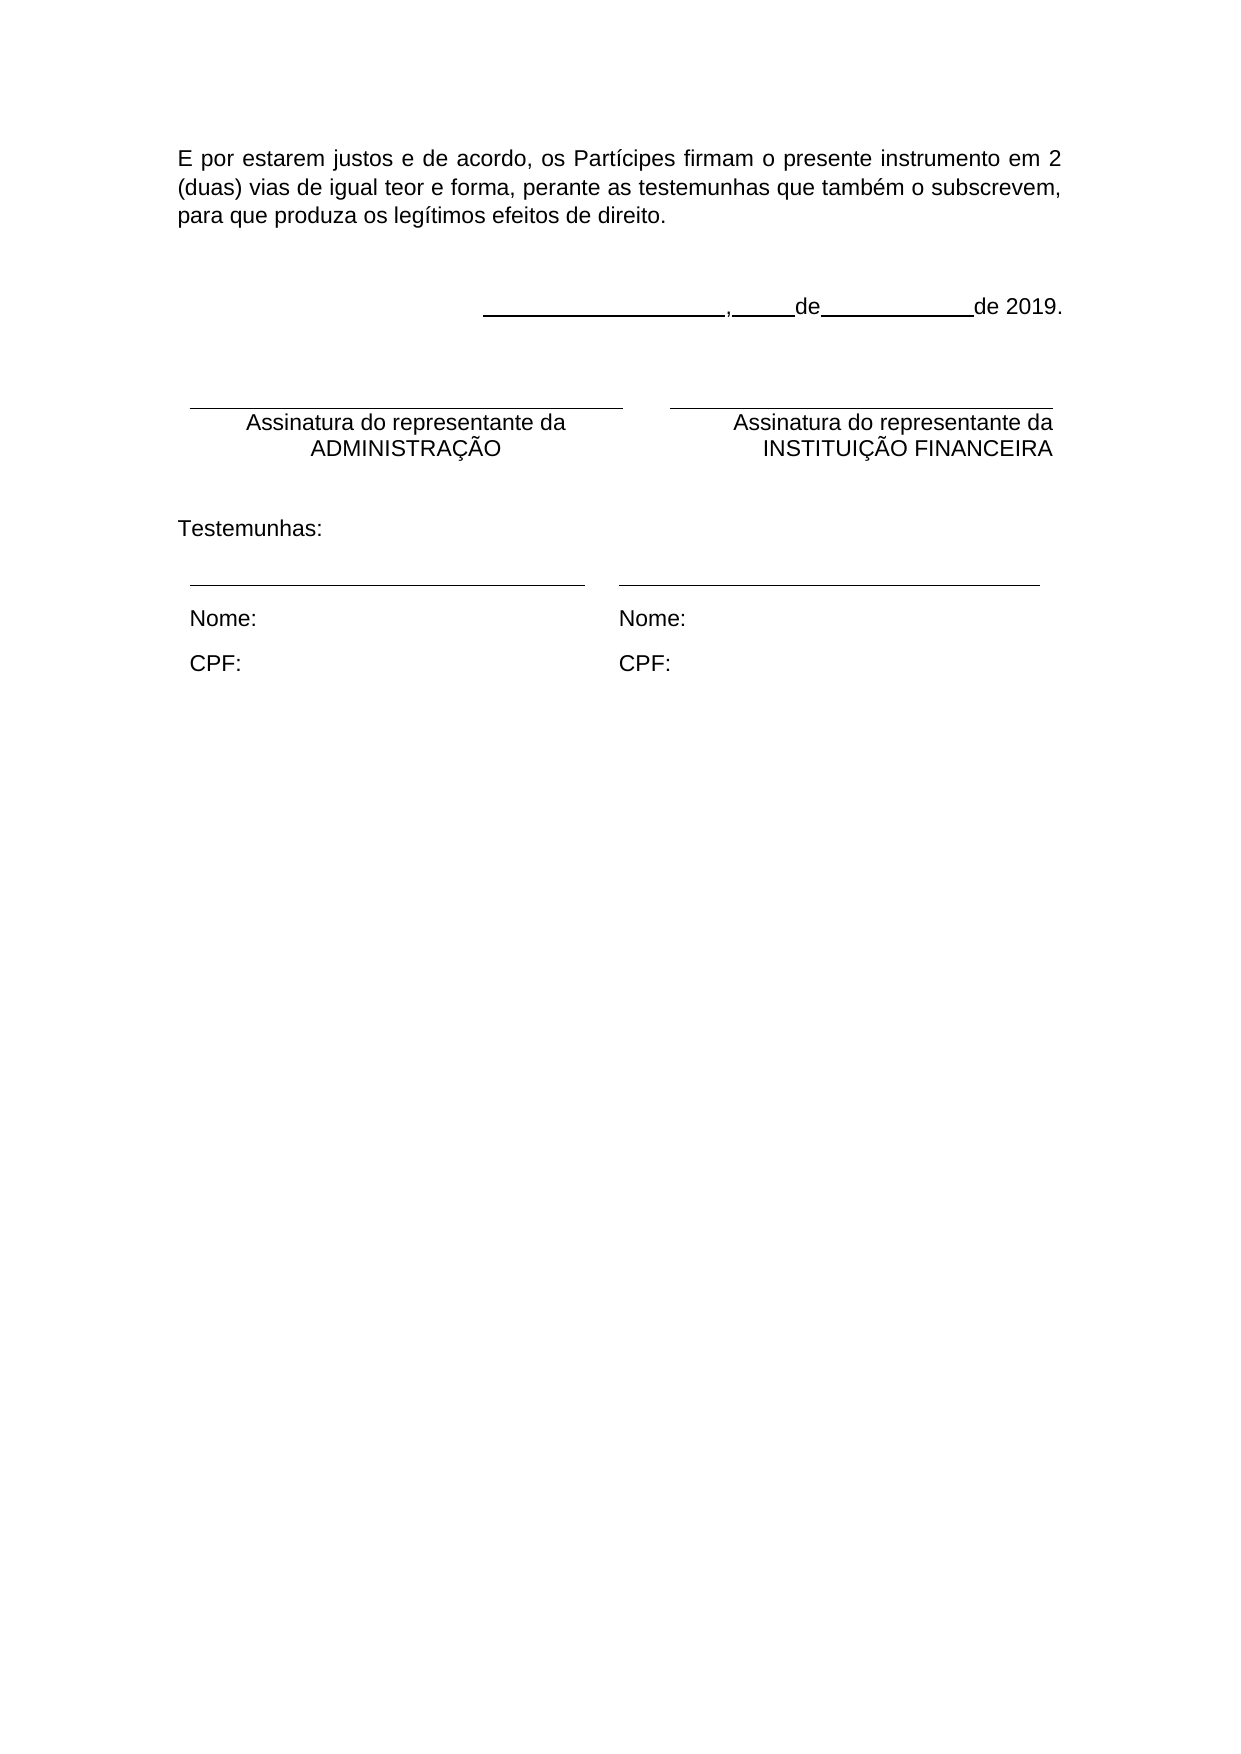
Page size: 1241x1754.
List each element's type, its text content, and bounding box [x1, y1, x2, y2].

text E por estarem justos e de acordo, os Partícipes firmam o presente instrumento em 2 (duas) vias de igual teor e forma, perante as testemunhas que também o subscrevem, para que produza os legítimos efeitos de direito. [177, 145, 1063, 228]
table_header Assinatura do representante da INSTITUIÇÃO FINANCEIRA [647, 384, 1074, 462]
table_header Assinatura do representante da ADMINISTRAÇÃO [169, 384, 647, 462]
table_header Nome: CPF: [169, 560, 602, 676]
text , de de 2019. [483, 293, 1084, 319]
text Testemunhas: [177, 515, 1084, 541]
table_header Nome: CPF: [602, 560, 1060, 676]
